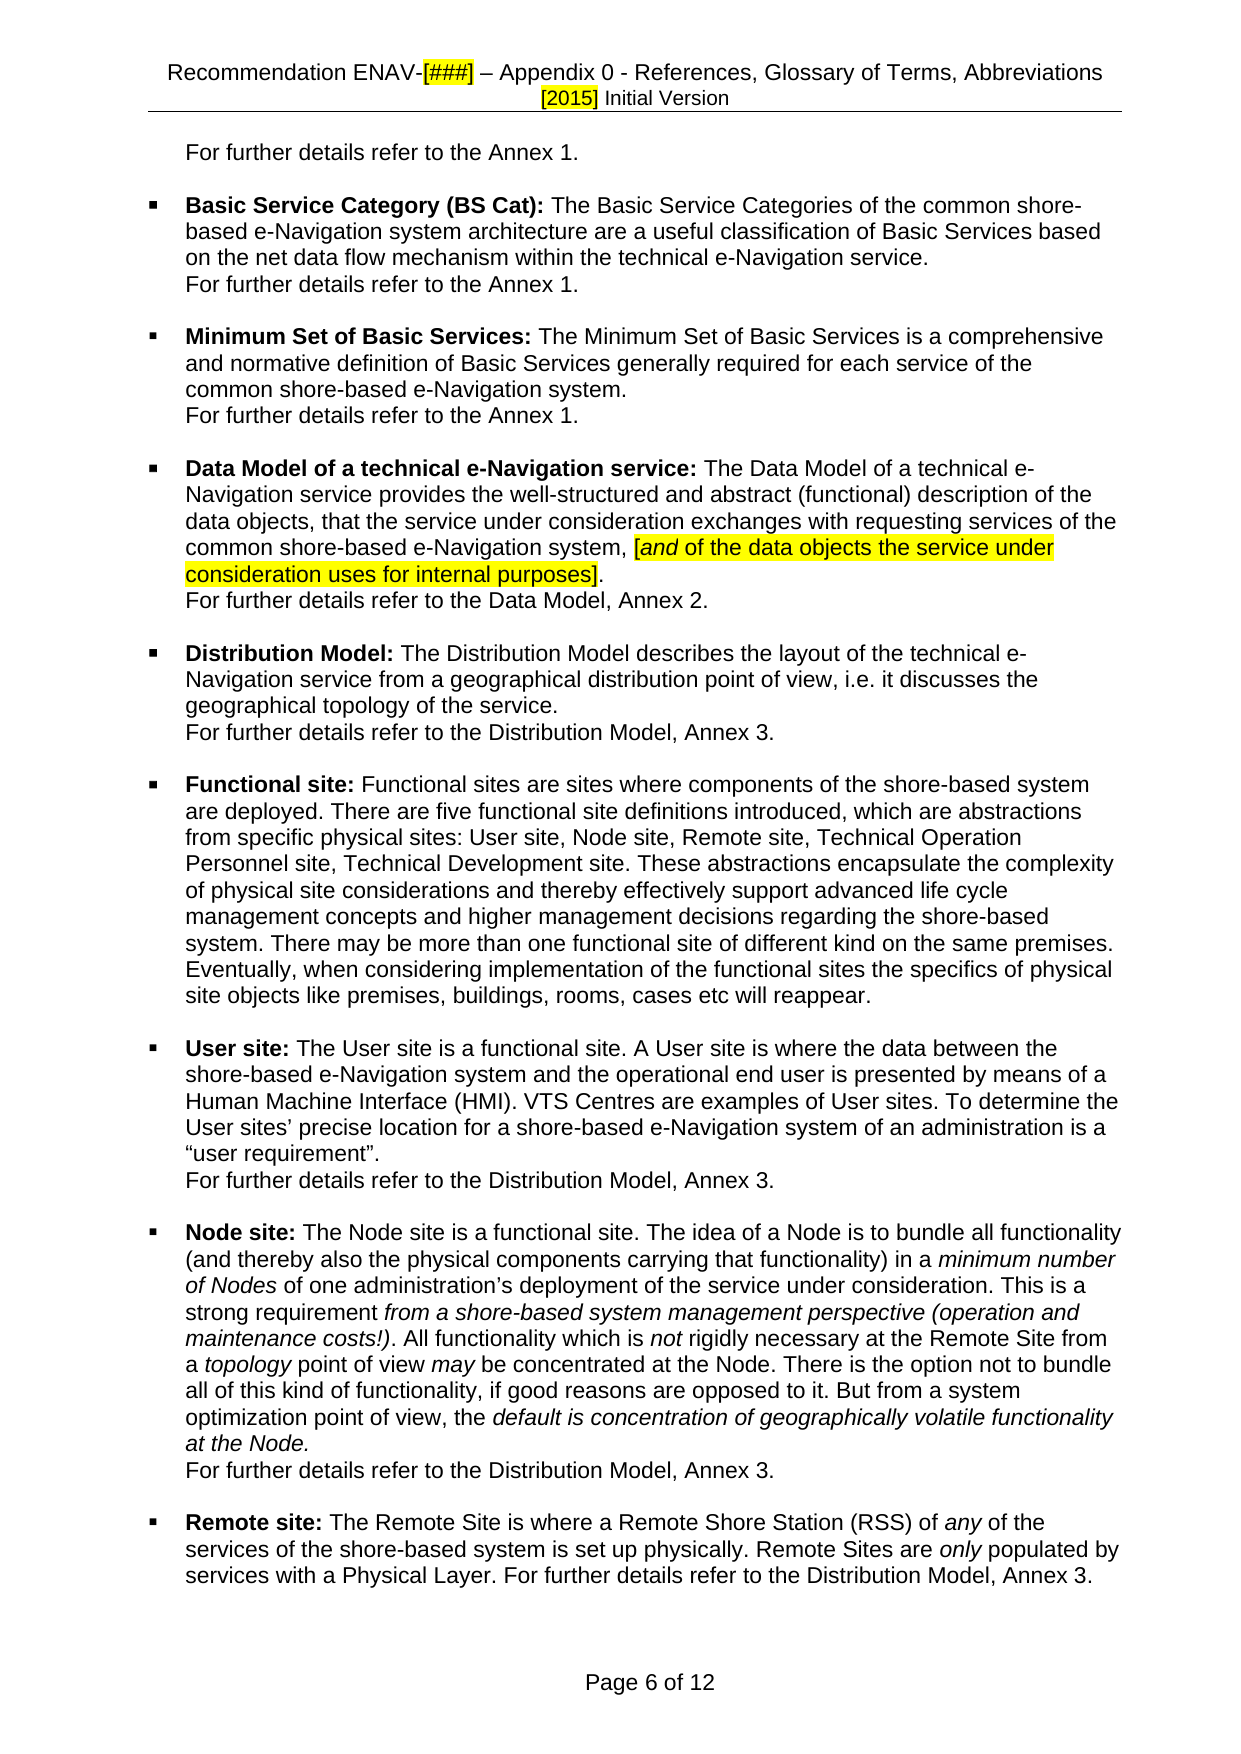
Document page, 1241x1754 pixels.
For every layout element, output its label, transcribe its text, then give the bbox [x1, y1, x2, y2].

list Distribution Model: The Distribution Model describes the layout of the technical e-Navigation service from a geographical distribution point of view, i.e. it discusses the geographical topology of the service. [148, 639, 1122, 719]
list Functional site: Functional sites are sites where components of the shore-based system are deployed. There are five functional site definitions introduced, which are abstractions from specific physical sites: User site, Node site, Remote site, Technical Operation Personnel site, Technical Development site. These abstractions encapsulate the complexity of physical site considerations and thereby effectively support advanced life cycle management concepts and higher management decisions regarding the shore-based system. There may be more than one functional site of different kind on the same premises. Eventually, when considering implementation of the functional sites the specifics of physical site objects like premises, buildings, rooms, cases etc will reappear. [148, 771, 1122, 1008]
text For further details refer to the Distribution Model, Annex 3. [148, 719, 1122, 745]
text For further details refer to the Annex 1. [148, 139, 1122, 165]
list Minimum Set of Basic Services: The Minimum Set of Basic Services is a comprehensive and normative definition of Basic Services generally required for each service of the common shore-based e-Navigation system. [148, 323, 1122, 402]
list Basic Service Category (BS Cat): The Basic Service Categories of the common shore-based e-Navigation system architecture are a useful classification of Basic Services based on the net data flow mechanism within the technical e-Navigation service. [148, 192, 1122, 271]
list Remote site: The Remote Site is where a Remote Shore Station (RSS) of any of the services of the shore-based system is set up physically. Remote Sites are only populated by services with a Physical Layer. For further details refer to the Distribution Model, Annex 3. [148, 1509, 1122, 1588]
text For further details refer to the Data Model, Annex 2. [148, 587, 1122, 613]
text For further details refer to the Annex 1. [148, 402, 1122, 429]
list Node site: The Node site is a functional site. The idea of a Node is to bundle all functionality (and thereby also the physical components carrying that functionality) in a minimum number of Nodes of one administration’s deployment of the service under consideration. This is a strong requirement from a shore-based system management perspective (operation and maintenance costs!). All functionality which is not rigidly necessary at the Remote Site from a topology point of view may be concentrated at the Node. There is the option not to bundle all of this kind of functionality, if good reasons are opposed to it. But from a system optimization point of view, the default is concentration of geographically volatile functionality at the Node. For further details refer to the Distribution Model, Annex 3. [148, 1219, 1122, 1483]
text For further details refer to the Annex 1. [148, 271, 1122, 297]
list User site: The User site is a functional site. A User site is where the data between the shore-based e-Navigation system and the operational end user is presented by means of a Human Machine Interface (HMI). VTS Centres are examples of User sites. To determine the User sites’ precise location for a shore-based e-Navigation system of an administration is a “user requirement”. For further details refer to the Distribution Model, Annex 3. [148, 1035, 1122, 1193]
list Data Model of a technical e-Navigation service: The Data Model of a technical e-Navigation service provides the well-structured and abstract (functional) description of the data objects, that the service under consideration exchanges with requesting services of the common shore-based e-Navigation system, [and of the data objects the service under consideration uses for internal purposes]. [148, 455, 1122, 587]
